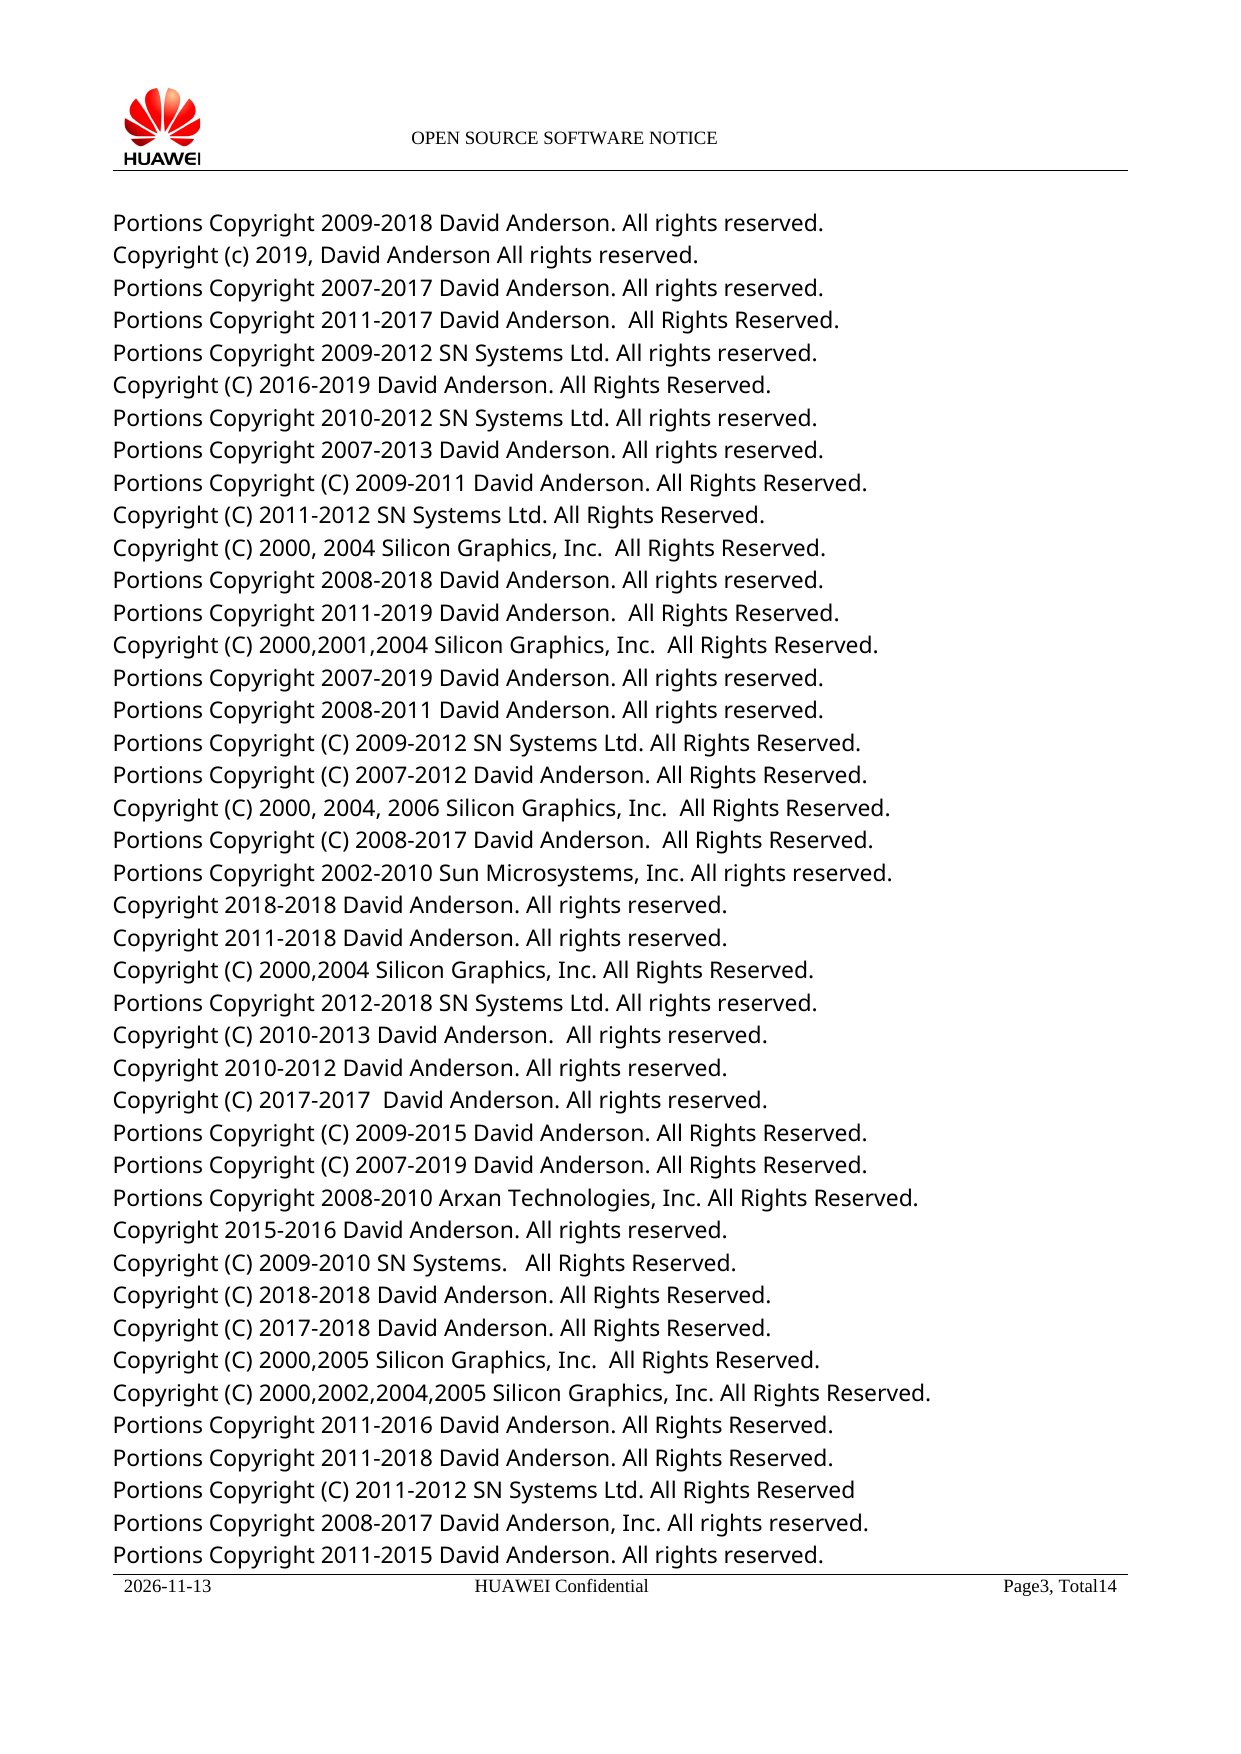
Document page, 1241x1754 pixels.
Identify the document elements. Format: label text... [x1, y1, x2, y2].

picture [124, 88, 201, 165]
